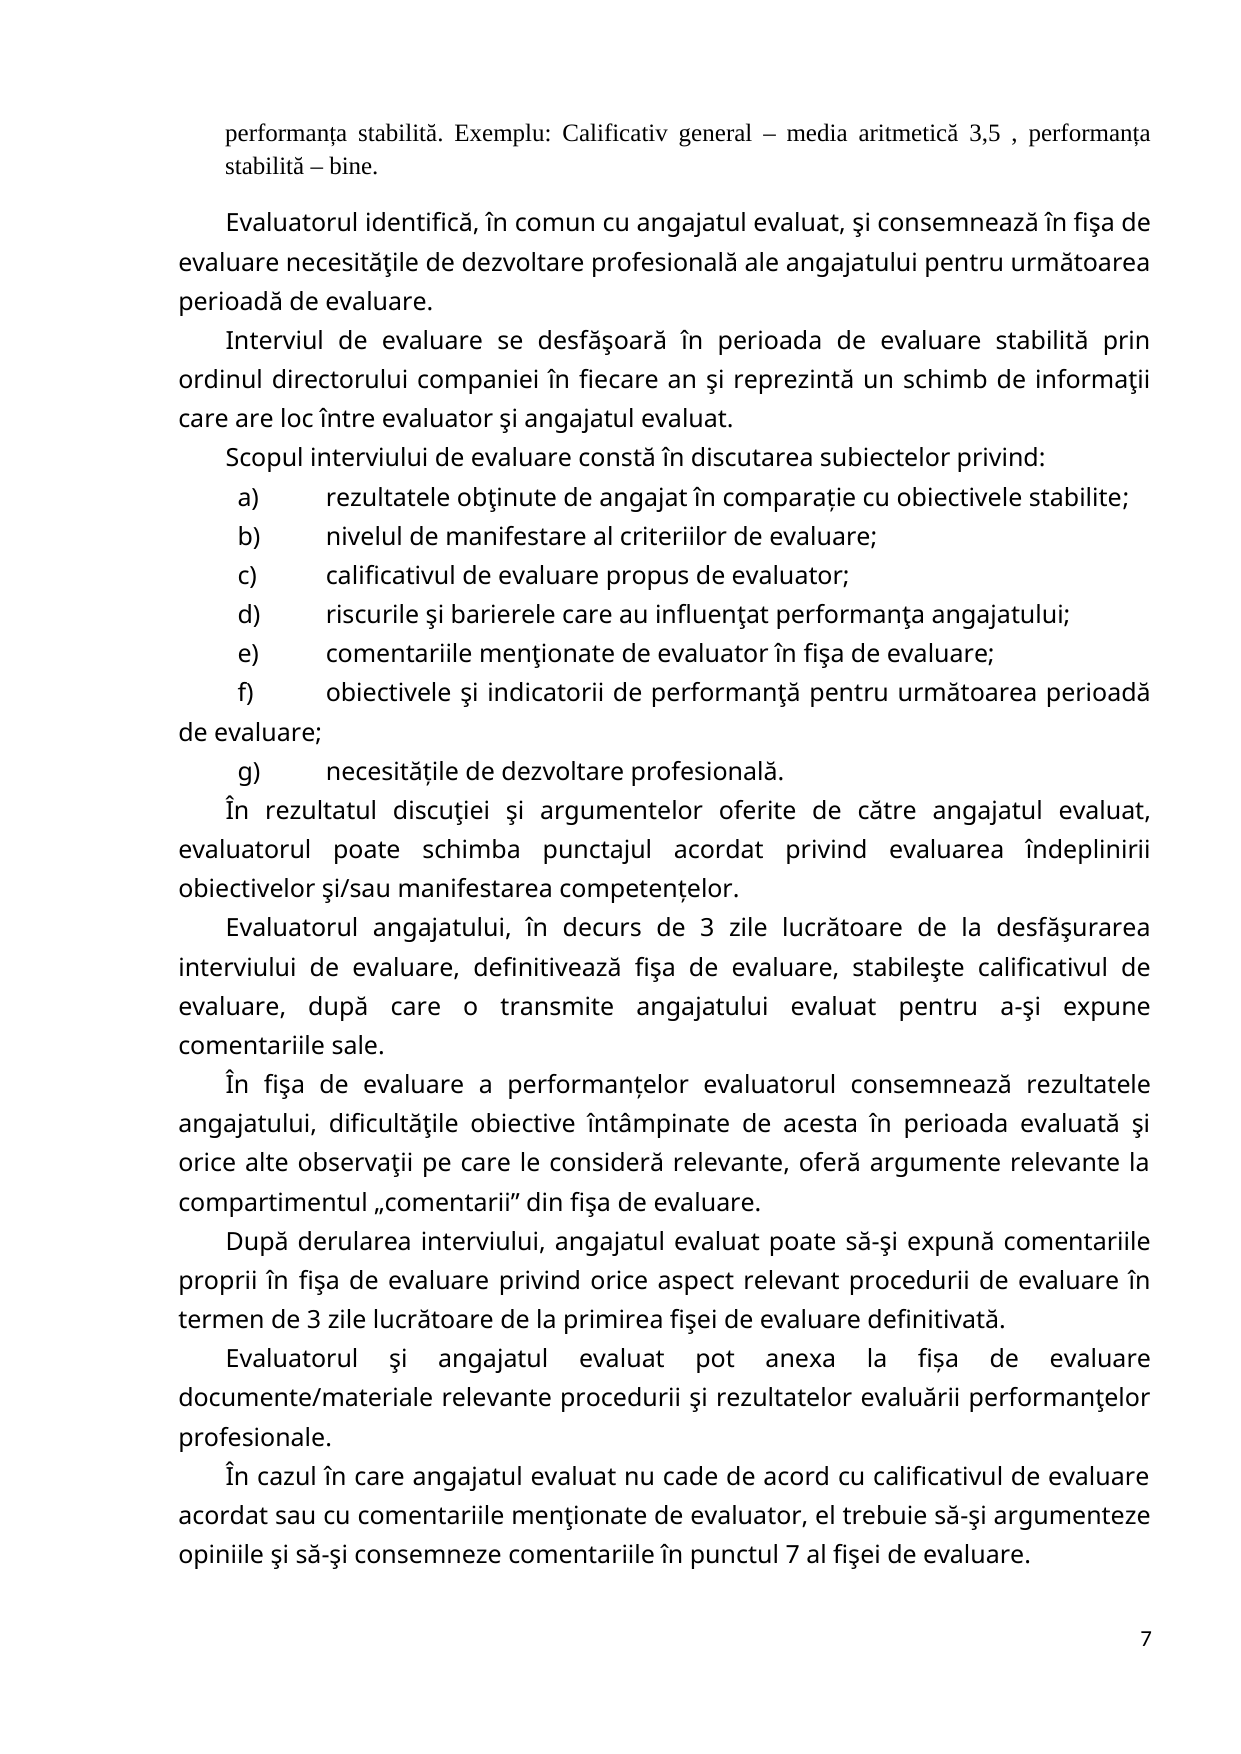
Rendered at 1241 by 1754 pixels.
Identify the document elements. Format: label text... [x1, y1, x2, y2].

list obiectivele şi indicatorii de performanţă pentru următoarea perioadă de evaluare; [178, 675, 1152, 748]
list necesităţile de dezvoltare profesională. [178, 753, 1152, 787]
text În fişa de evaluare a performanțelor evaluatorul consemnează rezultatele angajatului, dificultăţile obiective întâmpinate de acesta în perioada evaluată şi orice alte observaţii pe care le consideră relevante, oferă argumente relevante la compartimentul „comentarii” din fişa de evaluare. [178, 1067, 1152, 1218]
text Evaluatorul identifică, în comun cu angajatul evaluat, şi consemnează în fişa de evaluare necesităţile de dezvoltare profesională ale angajatului pentru următoarea perioadă de evaluare. [178, 205, 1152, 317]
list rezultatele obţinute de angajat în comparație cu obiectivele stabilite; [178, 479, 1152, 513]
text În cazul în care angajatul evaluat nu cade de acord cu calificativul de evaluare acordat sau cu comentariile menţionate de evaluator, el trebuie să-şi argumenteze opiniile şi să-şi consemneze comentariile în punctul 7 al fişei de evaluare. [178, 1458, 1152, 1571]
list nivelul de manifestare al criteriilor de evaluare; [178, 518, 1152, 552]
list calificativul de evaluare propus de evaluator; [178, 557, 1152, 592]
text După derularea interviului, angajatul evaluat poate să-şi expună comentariile proprii în fişa de evaluare privind orice aspect relevant procedurii de evaluare în termen de 3 zile lucrătoare de la primirea fişei de evaluare definitivată. [178, 1223, 1152, 1336]
list comentariile menţionate de evaluator în fişa de evaluare; [178, 636, 1152, 670]
text Interviul de evaluare se desfăşoară în perioada de evaluare stabilită prin ordinul directorului companiei în fiecare an şi reprezintă un schimb de informaţii care are loc între evaluator şi angajatul evaluat. [178, 322, 1152, 435]
list riscurile şi barierele care au influenţat performanţa angajatului; [178, 597, 1152, 631]
text Evaluatorul angajatului, în decurs de 3 zile lucrătoare de la desfăşurarea interviului de evaluare, definitivează fişa de evaluare, stabileşte calificativul de evaluare, după care o transmite angajatului evaluat pentru a-şi expune comentariile sale. [178, 910, 1152, 1062]
text Scopul interviului de evaluare constă în discutarea subiectelor privind: [178, 440, 1152, 474]
text În rezultatul discuţiei şi argumentelor oferite de către angajatul evaluat, evaluatorul poate schimba punctajul acordat privind evaluarea îndeplinirii obiectivelor şi/sau manifestarea competențelor. [178, 792, 1152, 905]
text Evaluatorul şi angajatul evaluat pot anexa la fișa de evaluare documente/materiale relevante procedurii şi rezultatelor evaluării performanţelor profesionale. [178, 1341, 1152, 1453]
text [225, 118, 1152, 180]
